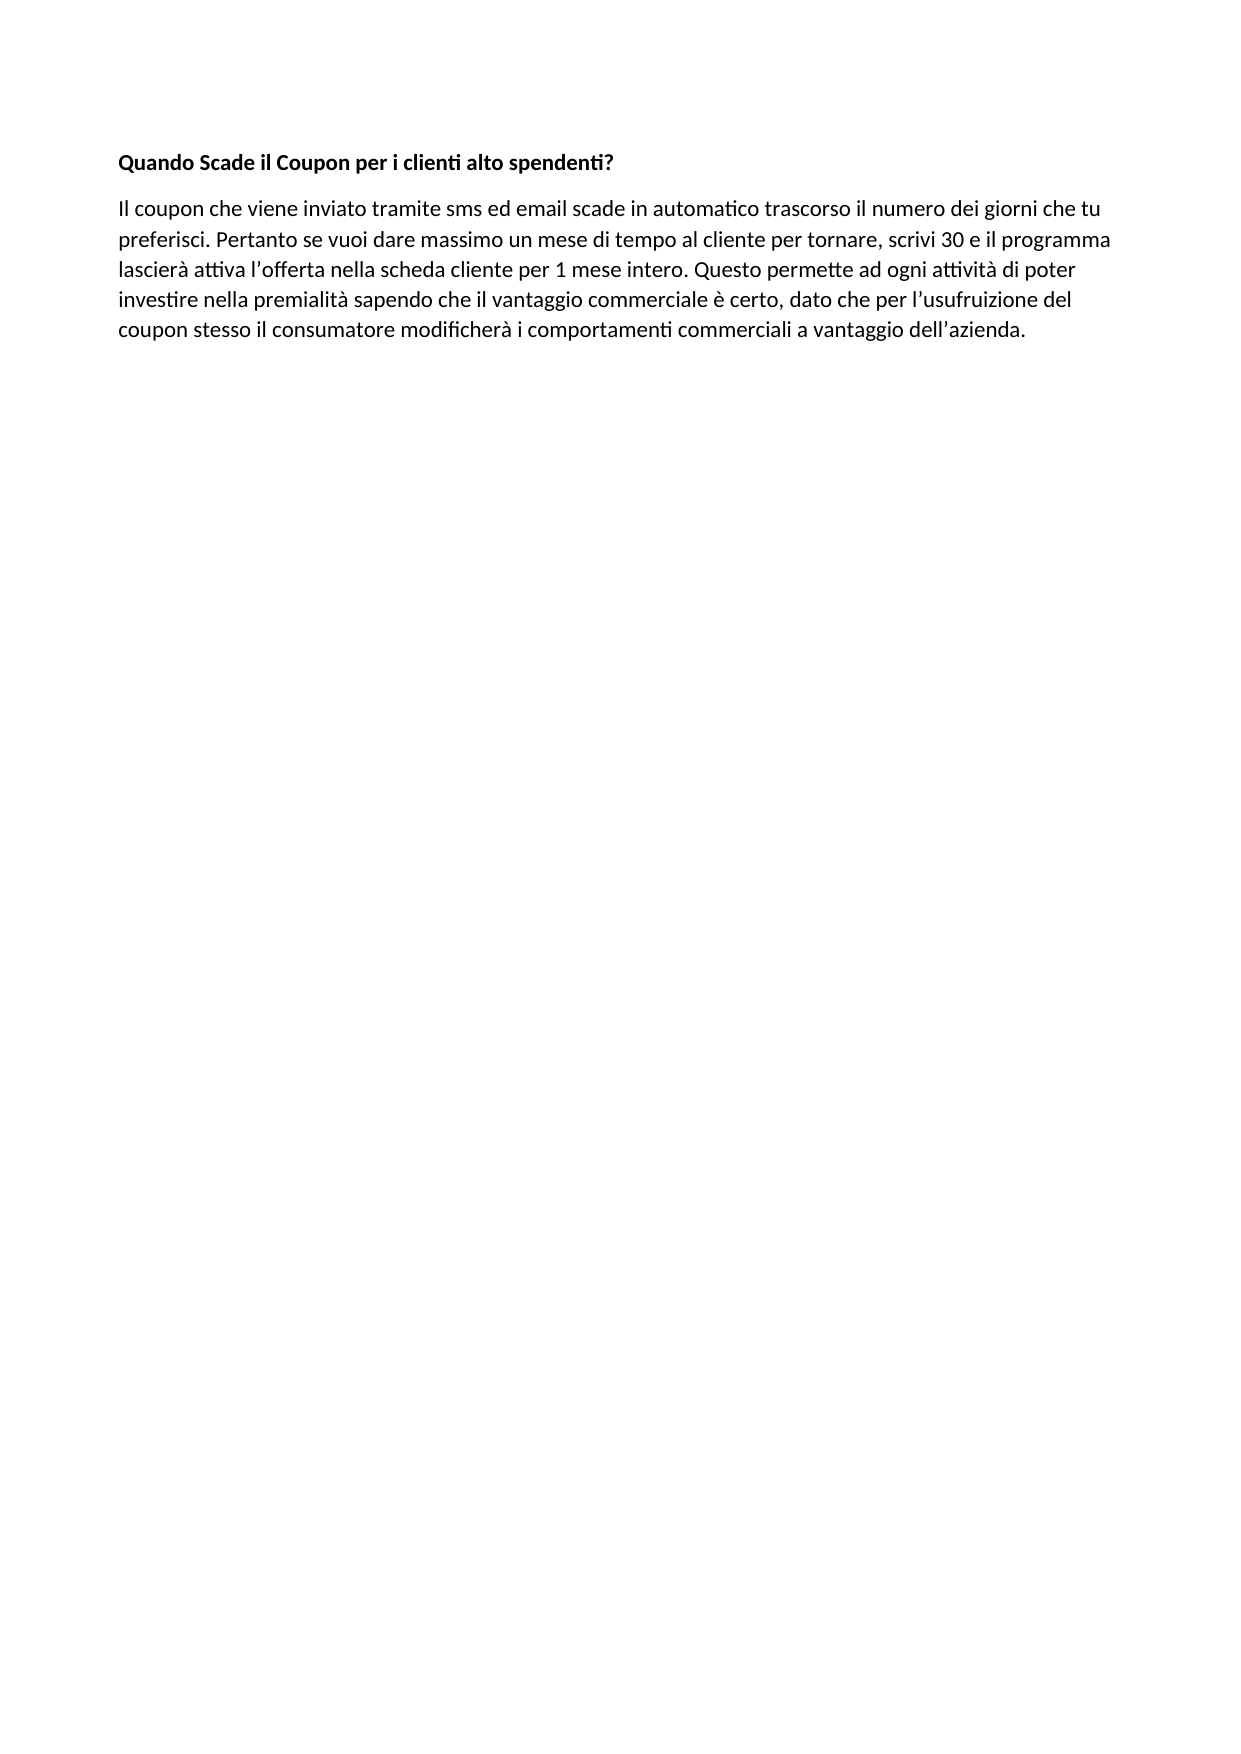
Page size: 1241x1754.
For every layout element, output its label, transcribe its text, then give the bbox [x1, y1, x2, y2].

text Il coupon che viene inviato tramite sms ed email scade in automatico trascorso il numero dei giorni che tu preferisci. Pertanto se vuoi dare massimo un mese di tempo al cliente per tornare, scrivi 30 e il programma lascierà attiva l’offerta nella scheda cliente per 1 mese intero. Questo permette ad ogni attività di poter investire nella premialità sapendo che il vantaggio commerciale è certo, dato che per l’usufruizione del coupon stesso il consumatore modificherà i comportamenti commerciali a vantaggio dell’azienda. [118, 194, 1122, 343]
text Quando Scade il Coupon per i clienti alto spendenti? [118, 148, 1122, 176]
